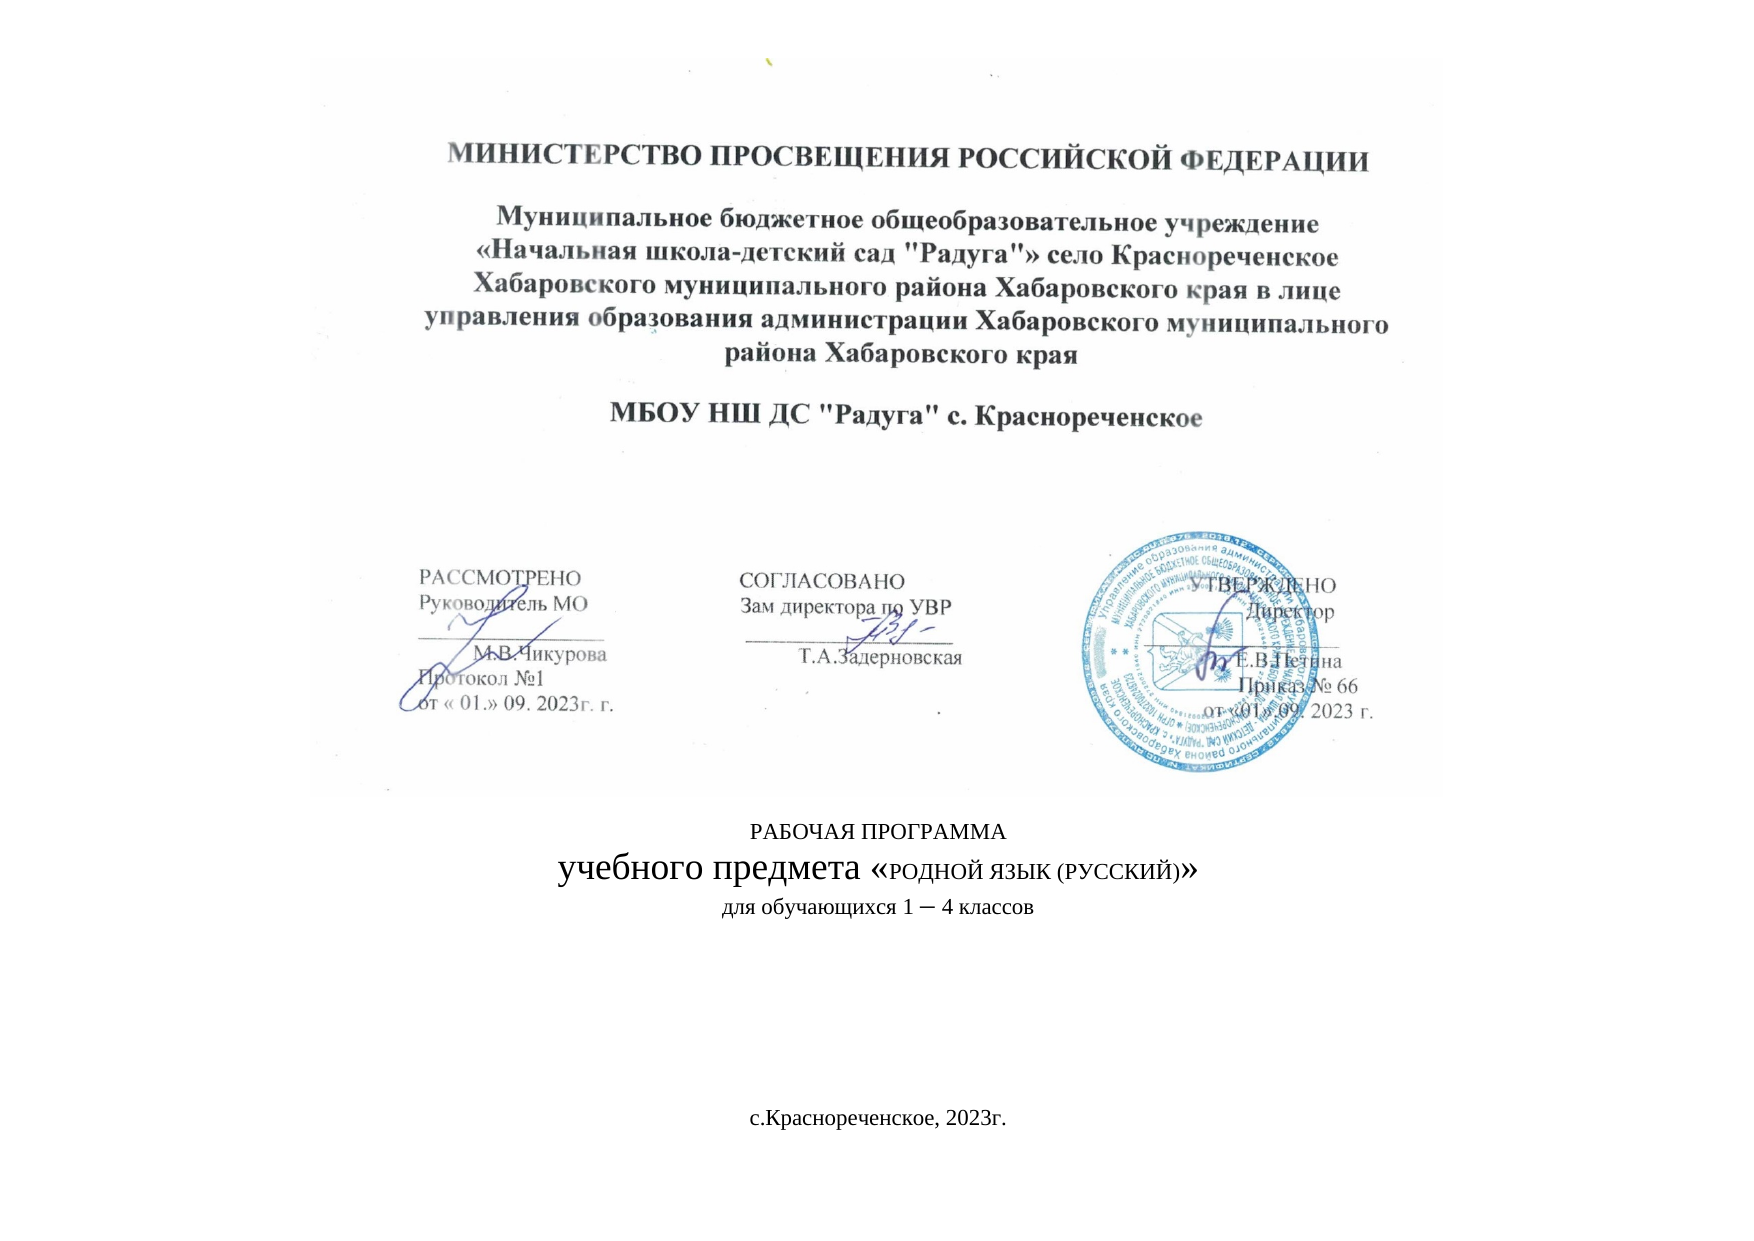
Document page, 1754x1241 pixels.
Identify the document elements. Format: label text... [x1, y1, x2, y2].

text учебного предмета «РОДНОЙ ЯЗЫК (РУССКИЙ)» [58, 844, 1698, 887]
text РАБОЧАЯ ПРОГРАММА [58, 818, 1698, 844]
text с.Краснореченское, 2023г. [58, 1104, 1698, 1159]
text для обучающихся 1 – 4 классов [58, 887, 1698, 921]
picture [308, 58, 1442, 795]
